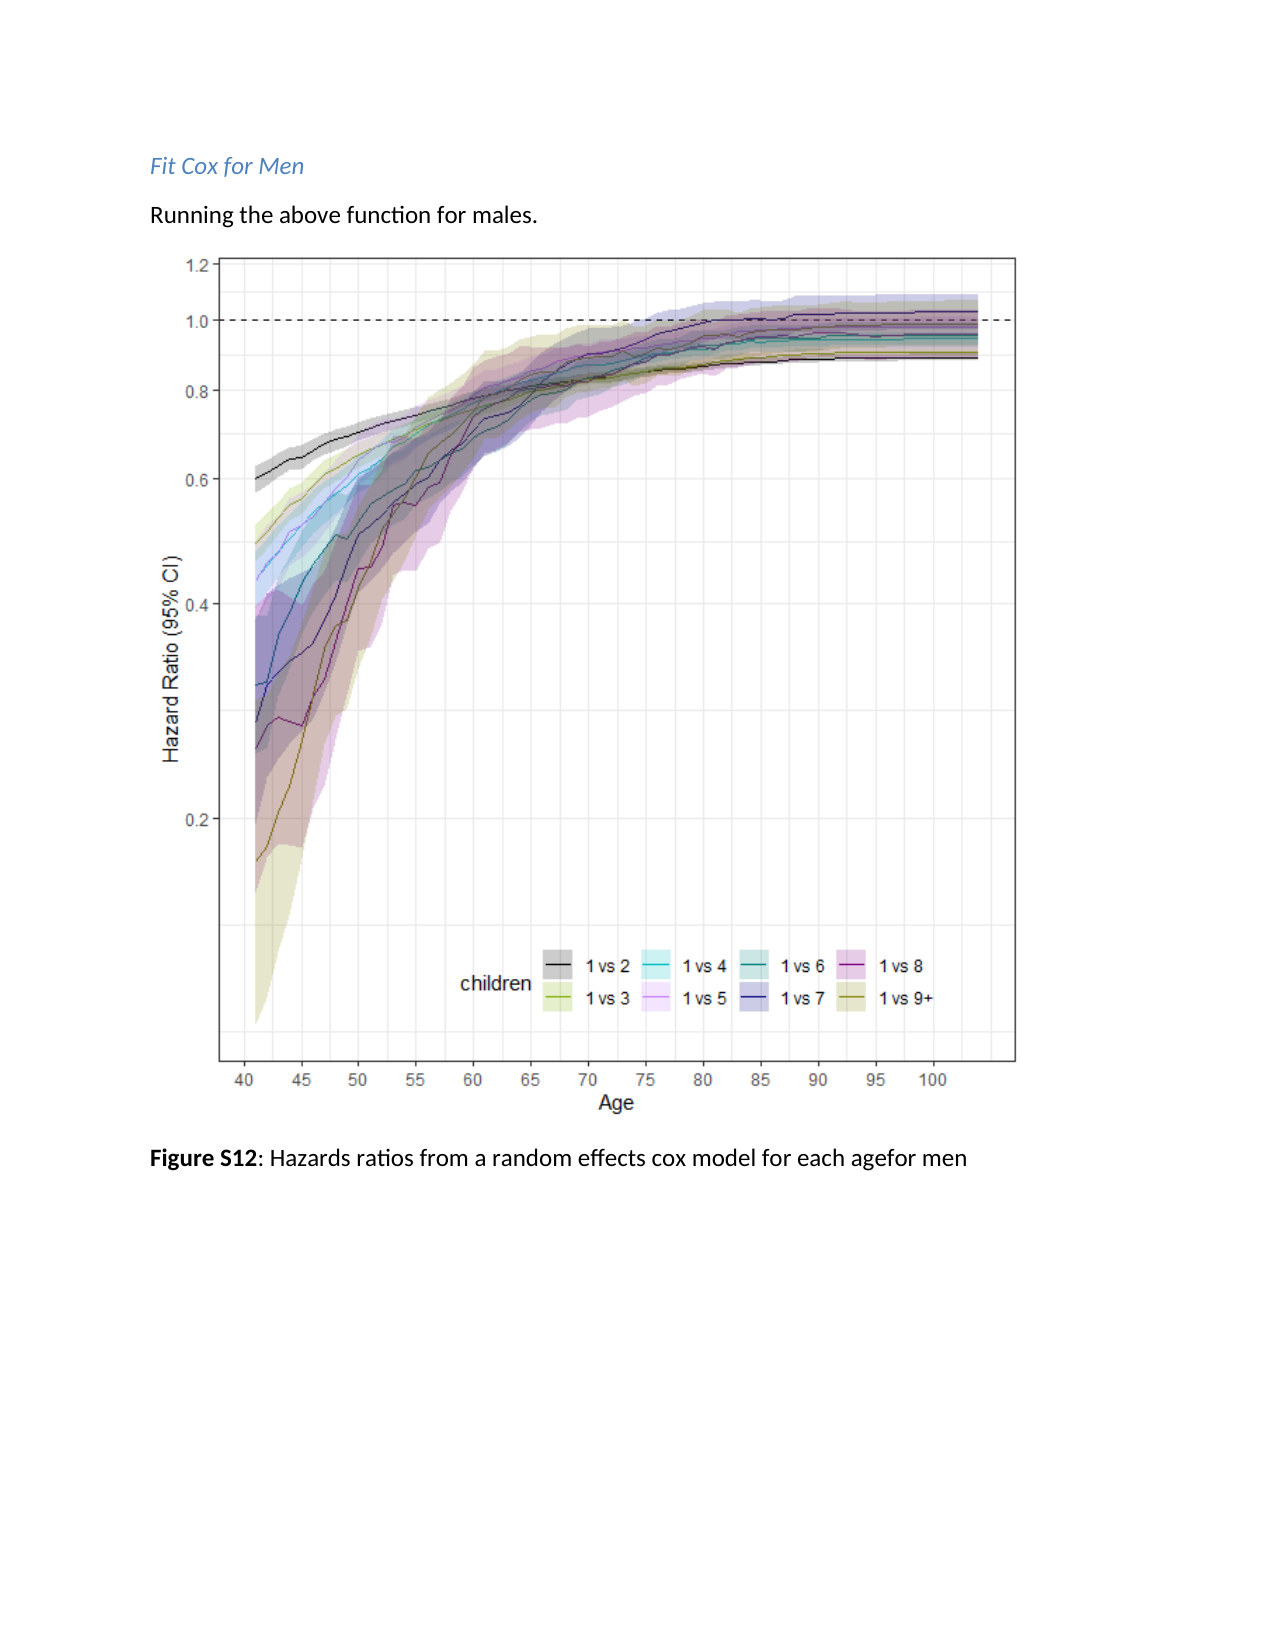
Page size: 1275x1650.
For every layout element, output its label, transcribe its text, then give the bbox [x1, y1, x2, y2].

picture [150, 248, 1025, 1124]
text Figure S12: Hazards ratios from a random effects cox model for each agefor men [150, 1142, 1125, 1173]
subtitle Fit Cox for Men [150, 150, 1125, 181]
text Running the above function for males. [150, 199, 1125, 230]
